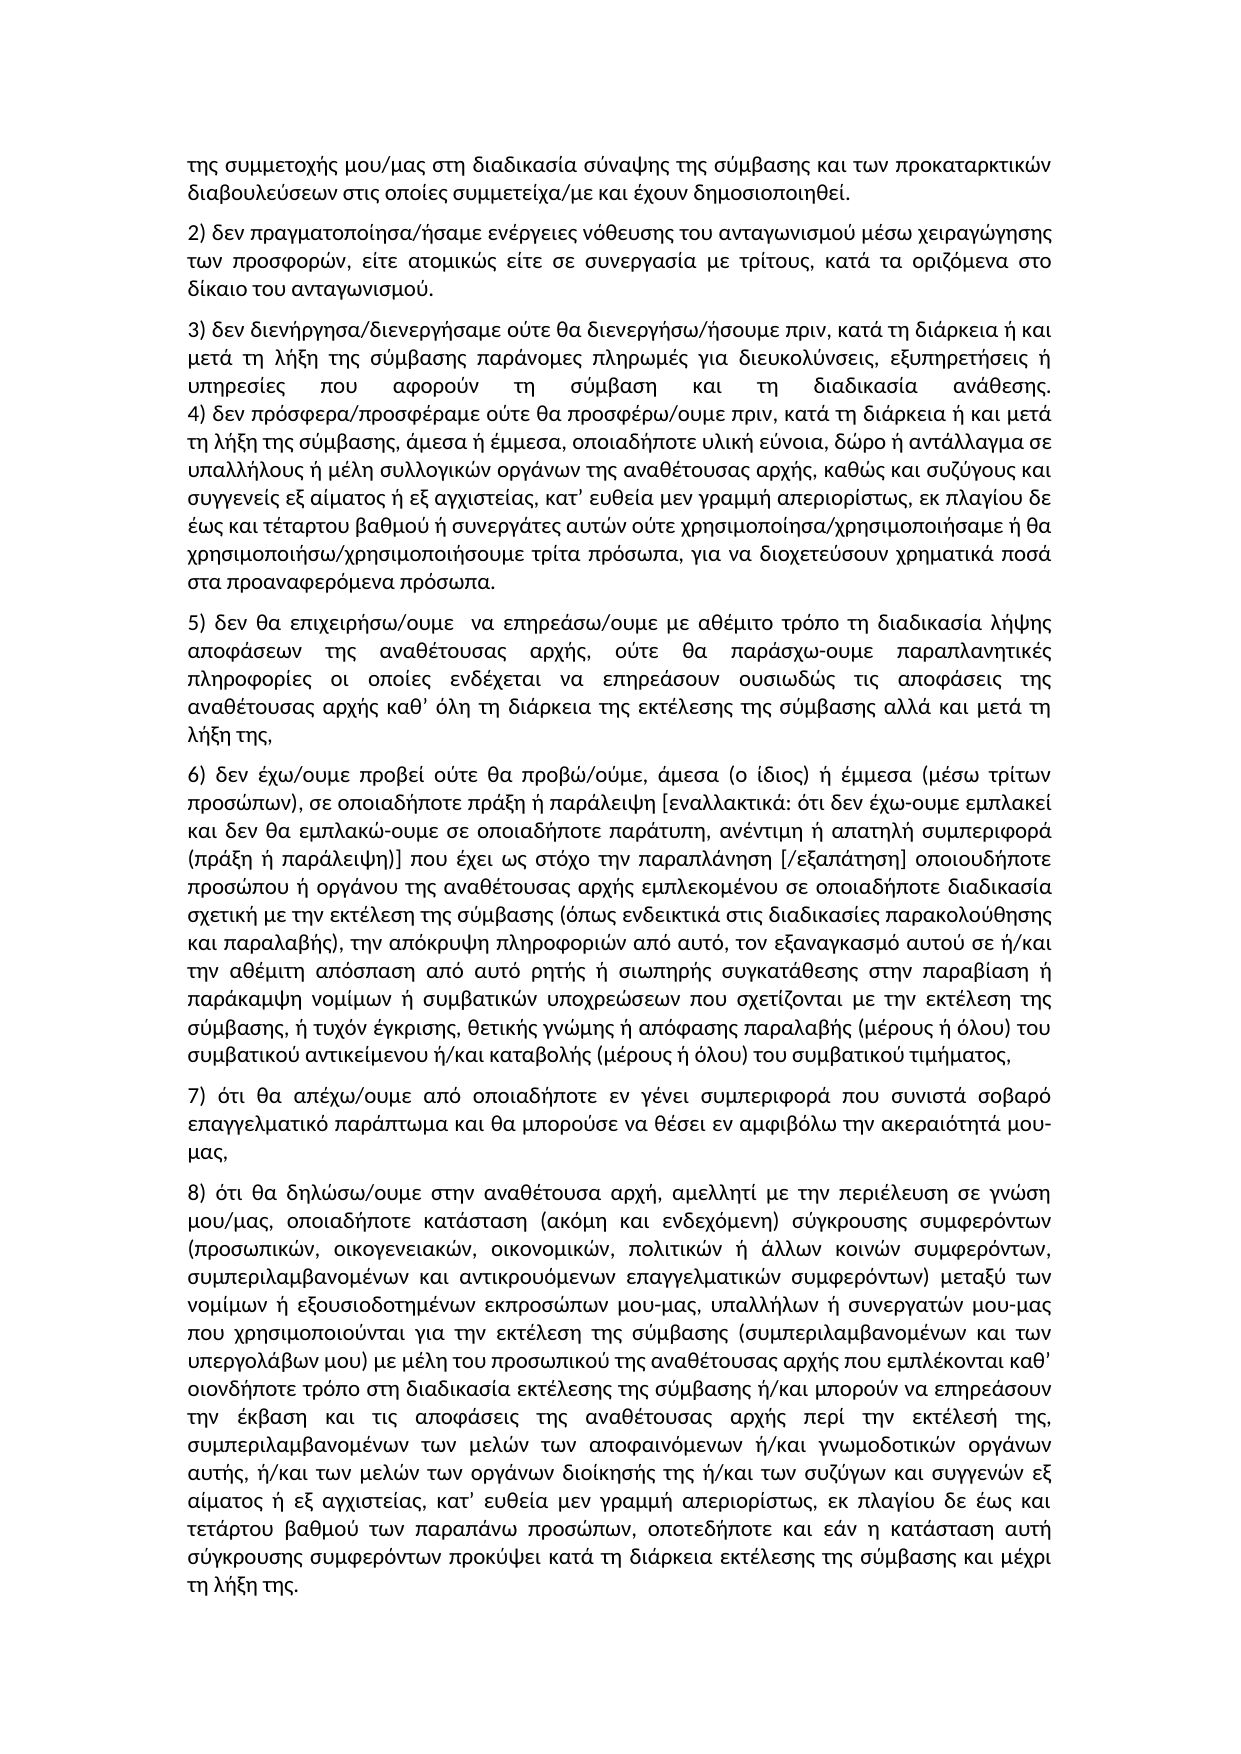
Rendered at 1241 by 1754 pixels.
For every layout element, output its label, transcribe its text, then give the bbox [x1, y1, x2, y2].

text 2) δεν πραγματοποίησα/ήσαμε ενέργειες νόθευσης του ανταγωνισμού μέσω χειραγώγησης των προσφορών, είτε ατομικώς είτε σε συνεργασία με τρίτους, κατά τα οριζόμενα στο δίκαιο του ανταγωνισμού. [187, 218, 1053, 303]
text 5) δεν θα επιχειρήσω/ουμε να επηρεάσω/ουμε με αθέμιτο τρόπο τη διαδικασία λήψης αποφάσεων της αναθέτουσας αρχής, ούτε θα παράσχω-ουμε παραπλανητικές πληροφορίες οι οποίες ενδέχεται να επηρεάσουν ουσιωδώς τις αποφάσεις της αναθέτουσας αρχής καθ’ όλη τη διάρκεια της εκτέλεσης της σύμβασης αλλά και μετά τη λήξη της, [187, 608, 1053, 748]
text 3) δεν διενήργησα/διενεργήσαμε ούτε θα διενεργήσω/ήσουμε πριν, κατά τη διάρκεια ή και μετά τη λήξη της σύμβασης παράνομες πληρωμές για διευκολύνσεις, εξυπηρετήσεις ή υπηρεσίες που αφορούν τη σύμβαση και τη διαδικασία ανάθεσης. 4) δεν πρόσφερα/προσφέραμε ούτε θα προσφέρω/ουμε πριν, κατά τη διάρκεια ή και μετά τη λήξη της σύμβασης, άμεσα ή έμμεσα, οποιαδήποτε υλική εύνοια, δώρο ή αντάλλαγμα σε υπαλλήλους ή μέλη συλλογικών οργάνων της αναθέτουσας αρχής, καθώς και συζύγους και συγγενείς εξ αίματος ή εξ αγχιστείας, κατ’ ευθεία μεν γραμμή απεριορίστως, εκ πλαγίου δε έως και τέταρτου βαθμού ή συνεργάτες αυτών ούτε χρησιμοποίησα/χρησιμοποιήσαμε ή θα χρησιμοποιήσω/χρησιμοποιήσουμε τρίτα πρόσωπα, για να διοχετεύσουν χρηματικά ποσά στα προαναφερόμενα πρόσωπα. [187, 315, 1053, 595]
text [187, 150, 1053, 206]
text 6) δεν έχω/ουμε προβεί ούτε θα προβώ/ούμε, άμεσα (ο ίδιος) ή έμμεσα (μέσω τρίτων προσώπων), σε οποιαδήποτε πράξη ή παράλειψη [εναλλακτικά: ότι δεν έχω-ουμε εμπλακεί και δεν θα εμπλακώ-ουμε σε οποιαδήποτε παράτυπη, ανέντιμη ή απατηλή συμπεριφορά (πράξη ή παράλειψη)] που έχει ως στόχο την παραπλάνηση [/εξαπάτηση] οποιουδήποτε προσώπου ή οργάνου της αναθέτουσας αρχής εμπλεκομένου σε οποιαδήποτε διαδικασία σχετική με την εκτέλεση της σύμβασης (όπως ενδεικτικά στις διαδικασίες παρακολούθησης και παραλαβής), την απόκρυψη πληροφοριών από αυτό, τον εξαναγκασμό αυτού σε ή/και την αθέμιτη απόσπαση από αυτό ρητής ή σιωπηρής συγκατάθεσης στην παραβίαση ή παράκαμψη νομίμων ή συμβατικών υποχρεώσεων που σχετίζονται με την εκτέλεση της σύμβασης, ή τυχόν έγκρισης, θετικής γνώμης ή απόφασης παραλαβής (μέρους ή όλου) του συμβατικού αντικείμενου ή/και καταβολής (μέρους ή όλου) του συμβατικού τιμήματος, [187, 760, 1053, 1069]
text 8) ότι θα δηλώσω/ουμε στην αναθέτουσα αρχή, αμελλητί με την περιέλευση σε γνώση μου/μας, οποιαδήποτε κατάσταση (ακόμη και ενδεχόμενη) σύγκρουσης συμφερόντων (προσωπικών, οικογενειακών, οικονομικών, πολιτικών ή άλλων κοινών συμφερόντων, συμπεριλαμβανομένων και αντικρουόμενων επαγγελματικών συμφερόντων) μεταξύ των νομίμων ή εξουσιοδοτημένων εκπροσώπων μου-μας, υπαλλήλων ή συνεργατών μου-μας που χρησιμοποιούνται για την εκτέλεση της σύμβασης (συμπεριλαμβανομένων και των υπεργολάβων μου) με μέλη του προσωπικού της αναθέτουσας αρχής που εμπλέκονται καθ’ οιονδήποτε τρόπο στη διαδικασία εκτέλεσης της σύμβασης ή/και μπορούν να επηρεάσουν την έκβαση και τις αποφάσεις της αναθέτουσας αρχής περί την εκτέλεσή της, συμπεριλαμβανομένων των μελών των αποφαινόμενων ή/και γνωμοδοτικών οργάνων αυτής, ή/και των μελών των οργάνων διοίκησής της ή/και των συζύγων και συγγενών εξ αίματος ή εξ αγχιστείας, κατ’ ευθεία μεν γραμμή απεριορίστως, εκ πλαγίου δε έως και τετάρτου βαθμού των παραπάνω προσώπων, οποτεδήποτε και εάν η κατάσταση αυτή σύγκρουσης συμφερόντων προκύψει κατά τη διάρκεια εκτέλεσης της σύμβασης και μέχρι τη λήξη της. [187, 1178, 1053, 1598]
text 7) ότι θα απέχω/ουμε από οποιαδήποτε εν γένει συμπεριφορά που συνιστά σοβαρό επαγγελματικό παράπτωμα και θα μπορούσε να θέσει εν αμφιβόλω την ακεραιότητά μου-μας, [187, 1081, 1053, 1165]
